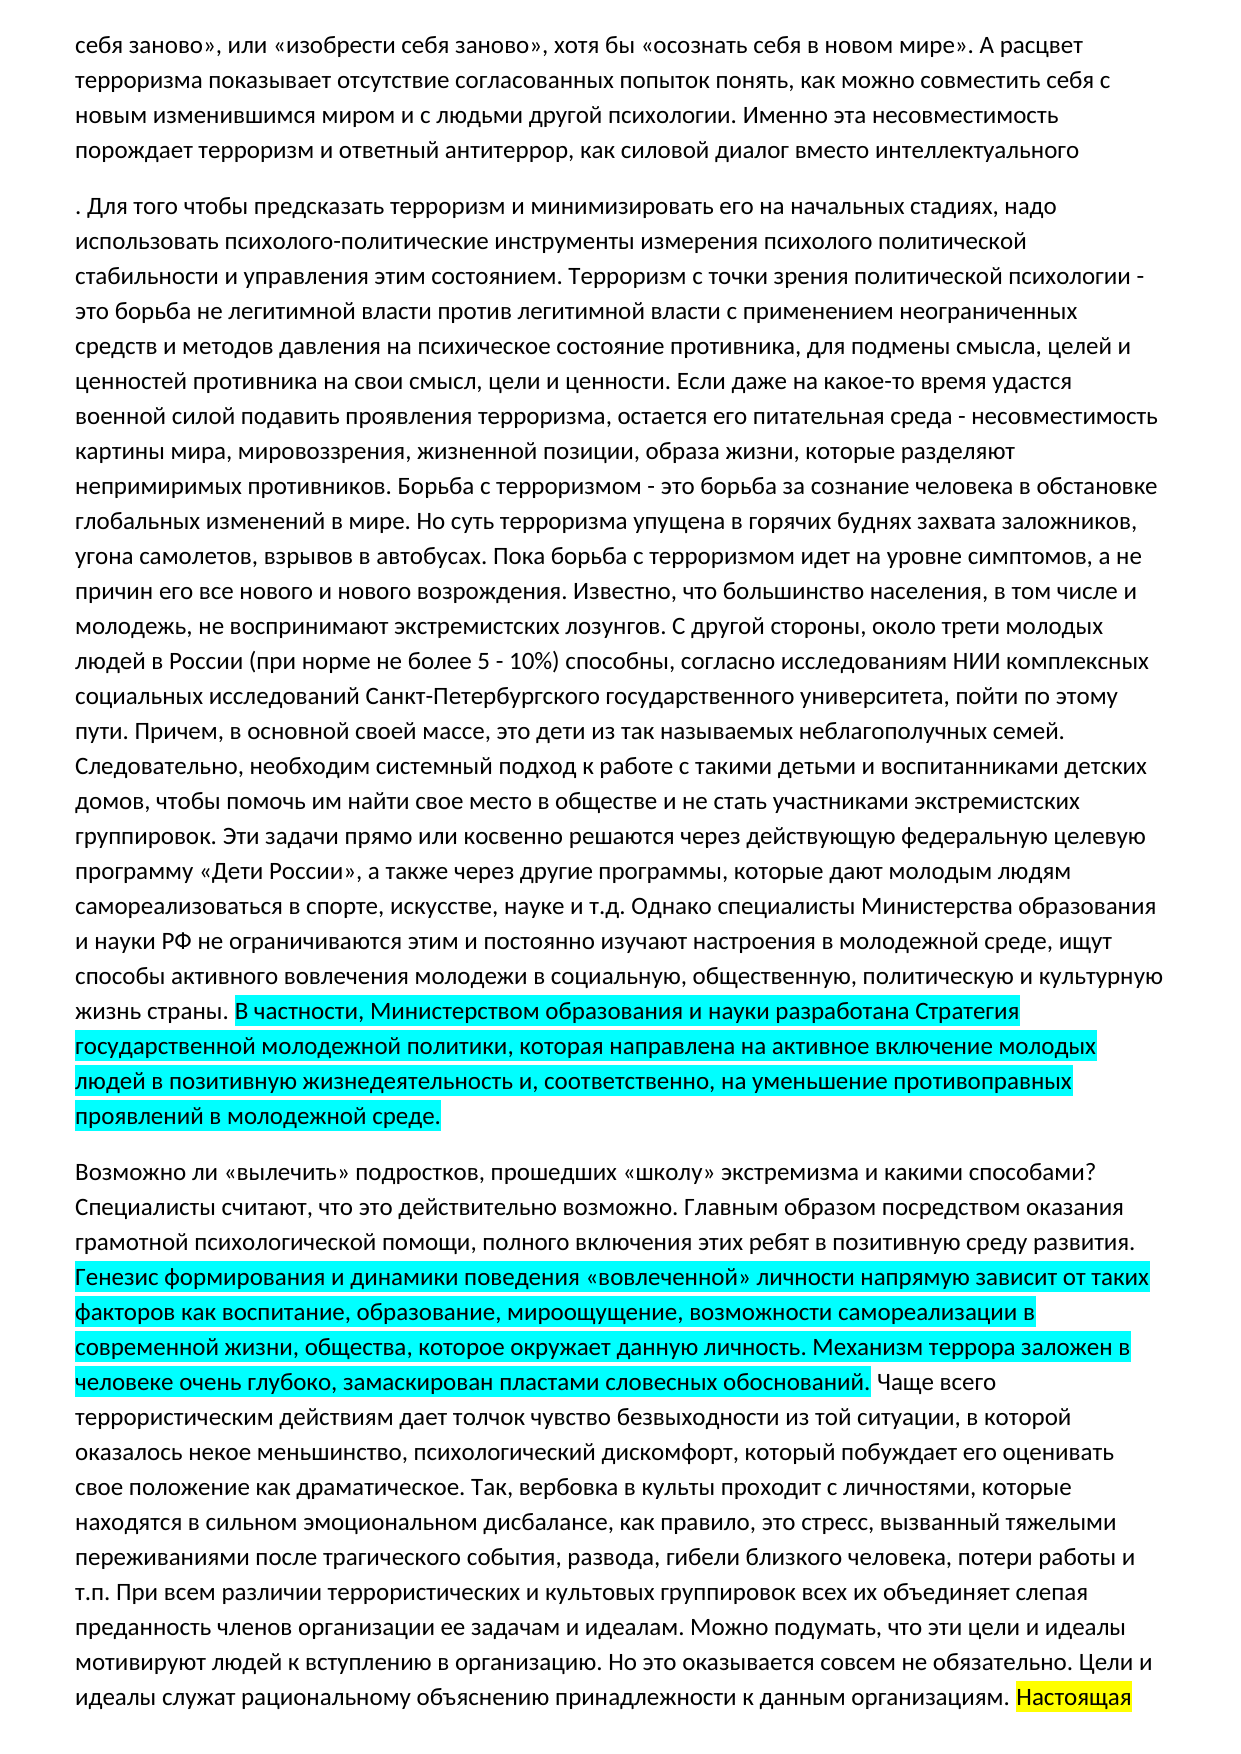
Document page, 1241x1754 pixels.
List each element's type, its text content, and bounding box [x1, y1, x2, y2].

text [75, 1156, 1165, 1712]
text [75, 29, 1165, 165]
text . Для того чтобы предсказать терроризм и минимизировать его на начальных стадиях, надо использовать психолого-политические инструменты измерения психолого политической стабильности и управления этим состоянием. Терроризм с точки зрения политической психологии - это борьба не легитимной власти против легитимной власти с применением неограниченных средств и методов давления на психическое состояние противника, для подмены смысла, целей и ценностей противника на свои смысл, цели и ценности. Если даже на какое-то время удастся военной силой подавить проявления терроризма, остается его питательная среда - несовместимость картины мира, мировоззрения, жизненной позиции, образа жизни, которые разделяют непримиримых противников. Борьба с терроризмом - это борьба за сознание человека в обстановке глобальных изменений в мире. Но суть терроризма упущена в горячих буднях захвата заложников, угона самолетов, взрывов в автобусах. Пока борьба с терроризмом идет на уровне симптомов, а не причин его все нового и нового возрождения. Известно, что большинство населения, в том числе и молодежь, не воспринимают экстремистских лозунгов. С другой стороны, около трети молодых людей в России (при норме не более 5 - 10%) способны, согласно исследованиям НИИ комплексных социальных исследований Санкт-Петербургского государственного университета, пойти по этому пути. Причем, в основной своей массе, это дети из так называемых неблагополучных семей. Следовательно, необходим системный подход к работе с такими детьми и воспитанниками детских домов, чтобы помочь им найти свое место в обществе и не стать участниками экстремистских группировок. Эти задачи прямо или косвенно решаются через действующую федеральную целевую программу «Дети России», а также через другие программы, которые дают молодым людям самореализоваться в спорте, искусстве, науке и т.д. Однако специалисты Министерства образования и науки РФ не ограничиваются этим и постоянно изучают настроения в молодежной среде, ищут способы активного вовлечения молодежи в социальную, общественную, политическую и культурную жизнь страны. В частности, Министерством образования и науки разработана Стратегия государственной молодежной политики, которая направлена на активное включение молодых людей в позитивную жизнедеятельность и, соответственно, на уменьшение противоправных проявлений в молодежной среде. [75, 190, 1165, 1131]
